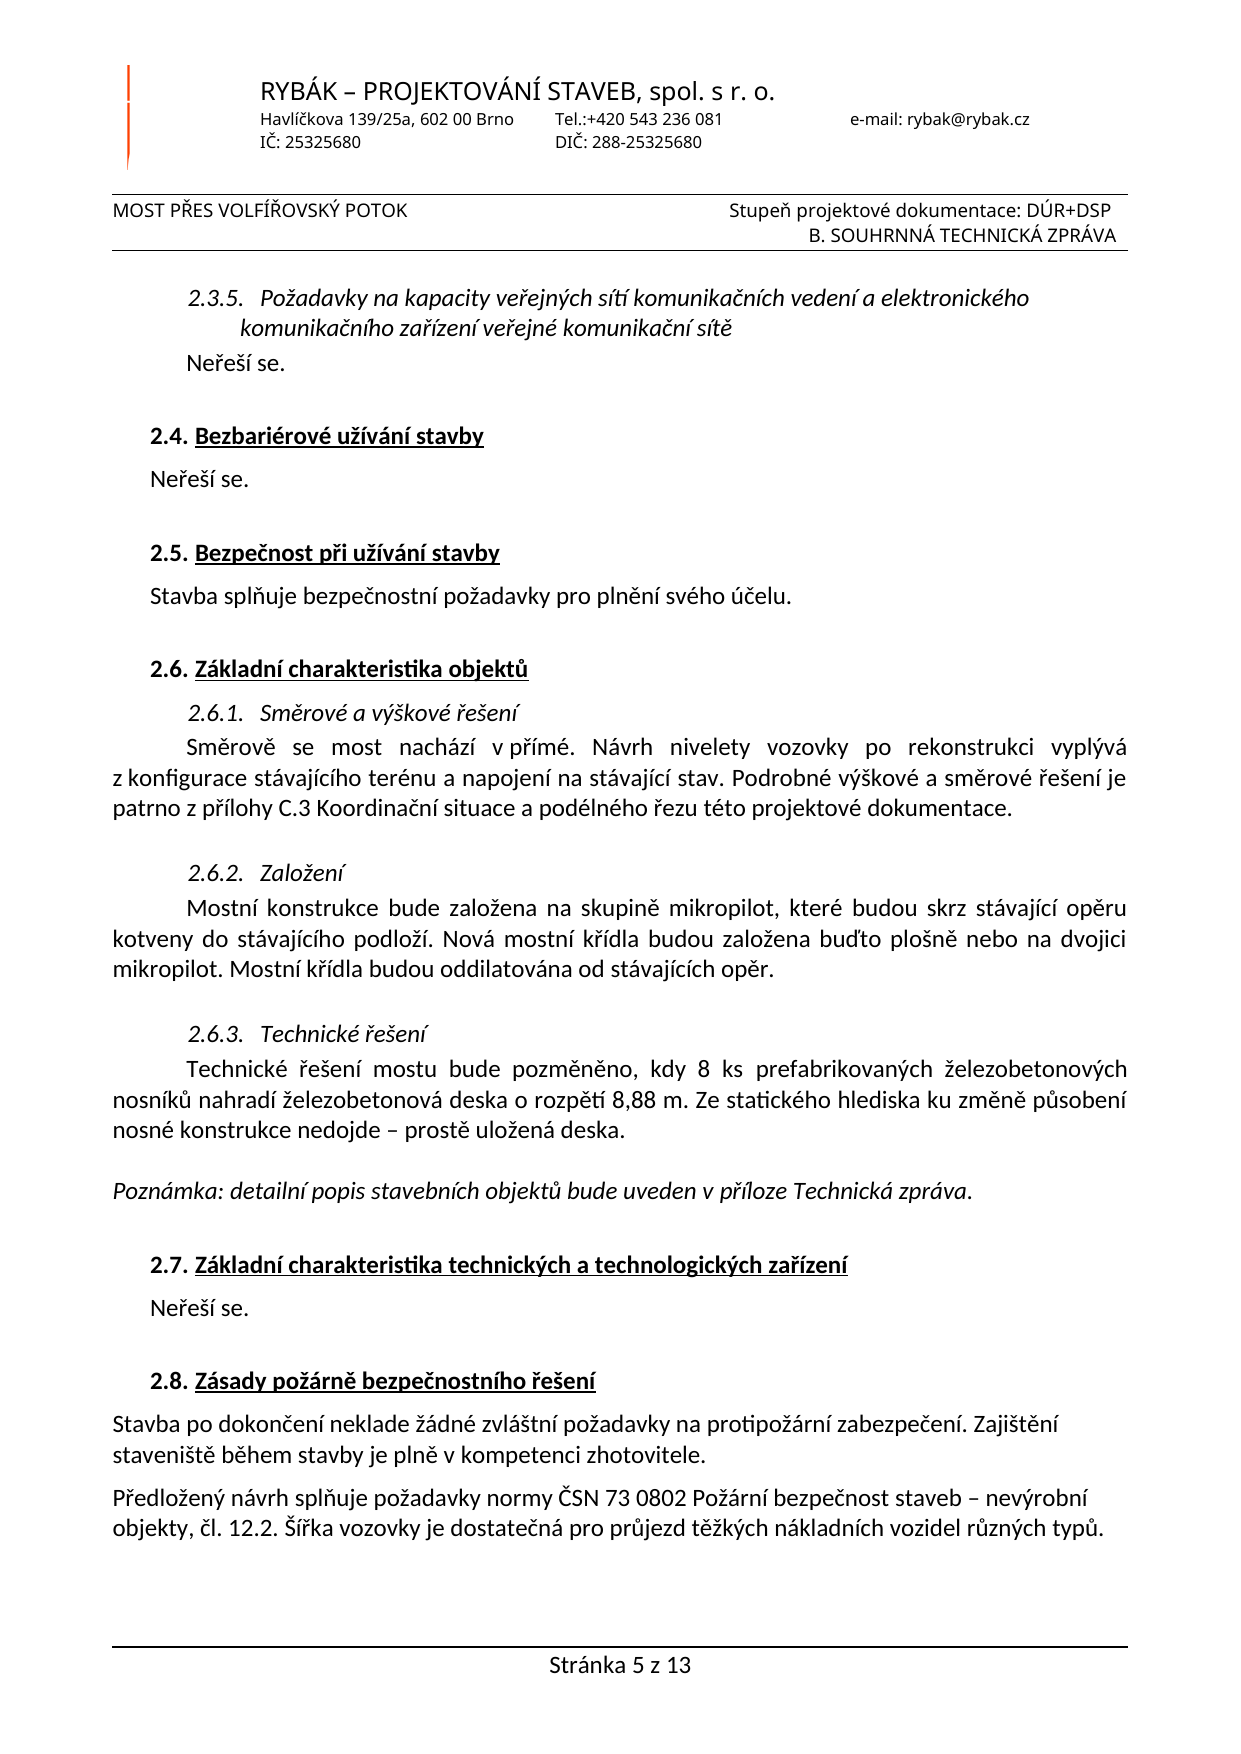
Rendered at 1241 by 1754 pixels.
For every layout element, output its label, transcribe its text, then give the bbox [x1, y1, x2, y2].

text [112, 1482, 1128, 1543]
text Mostní konstrukce bude založena na skupině mikropilot, které budou skrz stávající opěru kotveny do stávajícího podloží. Nová mostní křídla budou založena buďto plošně nebo na dvojici mikropilot. Mostní křídla budou oddilatována od stávajících opěr. [112, 892, 1128, 984]
text Neřeší se. [112, 463, 1128, 494]
subtitle Směrové a výškové řešení [187, 697, 1128, 727]
subtitle Bezbariérové užívání stavby [150, 421, 1128, 451]
text Směrově se most nachází v přímé. Návrh nivelety vozovky po rekonstrukci vyplývá z konfigurace stávajícího terénu a napojení na stávající stav. Podrobné výškové a směrové řešení je patrno z přílohy C.3 Koordinační situace a podélného řezu této projektové dokumentace. [112, 731, 1128, 823]
subtitle Požadavky na kapacity veřejných sítí komunikačních vedení a elektronického komunikačního zařízení veřejné komunikační sítě [187, 282, 1128, 343]
text Stavba po dokončení neklade žádné zvláštní požadavky na protipožární zabezpečení. Zajištění staveniště během stavby je plně v kompetenci zhotovitele. [112, 1408, 1128, 1469]
text Stavba splňuje bezpečnostní požadavky pro plnění svého účelu. [112, 580, 1128, 611]
subtitle Zásady požárně bezpečnostního řešení [150, 1365, 1128, 1396]
text Neřeší se. [112, 347, 1128, 377]
subtitle Základní charakteristika technických a technologických zařízení [150, 1249, 1128, 1279]
subtitle Založení [187, 858, 1128, 888]
subtitle Základní charakteristika objektů [150, 654, 1128, 684]
text Technické řešení mostu bude pozměněno, kdy 8 ks prefabrikovaných železobetonových nosníků nahradí železobetonová deska o rozpětí 8,88 m. Ze statického hlediska ku změně působení nosné konstrukce nedojde – prostě uložená deska. [112, 1053, 1128, 1145]
text Poznámka: detailní popis stavebních objektů bude uveden v příloze Technická zpráva. [112, 1175, 1128, 1206]
subtitle Technické řešení [187, 1018, 1128, 1049]
text Neřeší se. [112, 1292, 1128, 1322]
subtitle Bezpečnost při užívání stavby [150, 537, 1128, 568]
